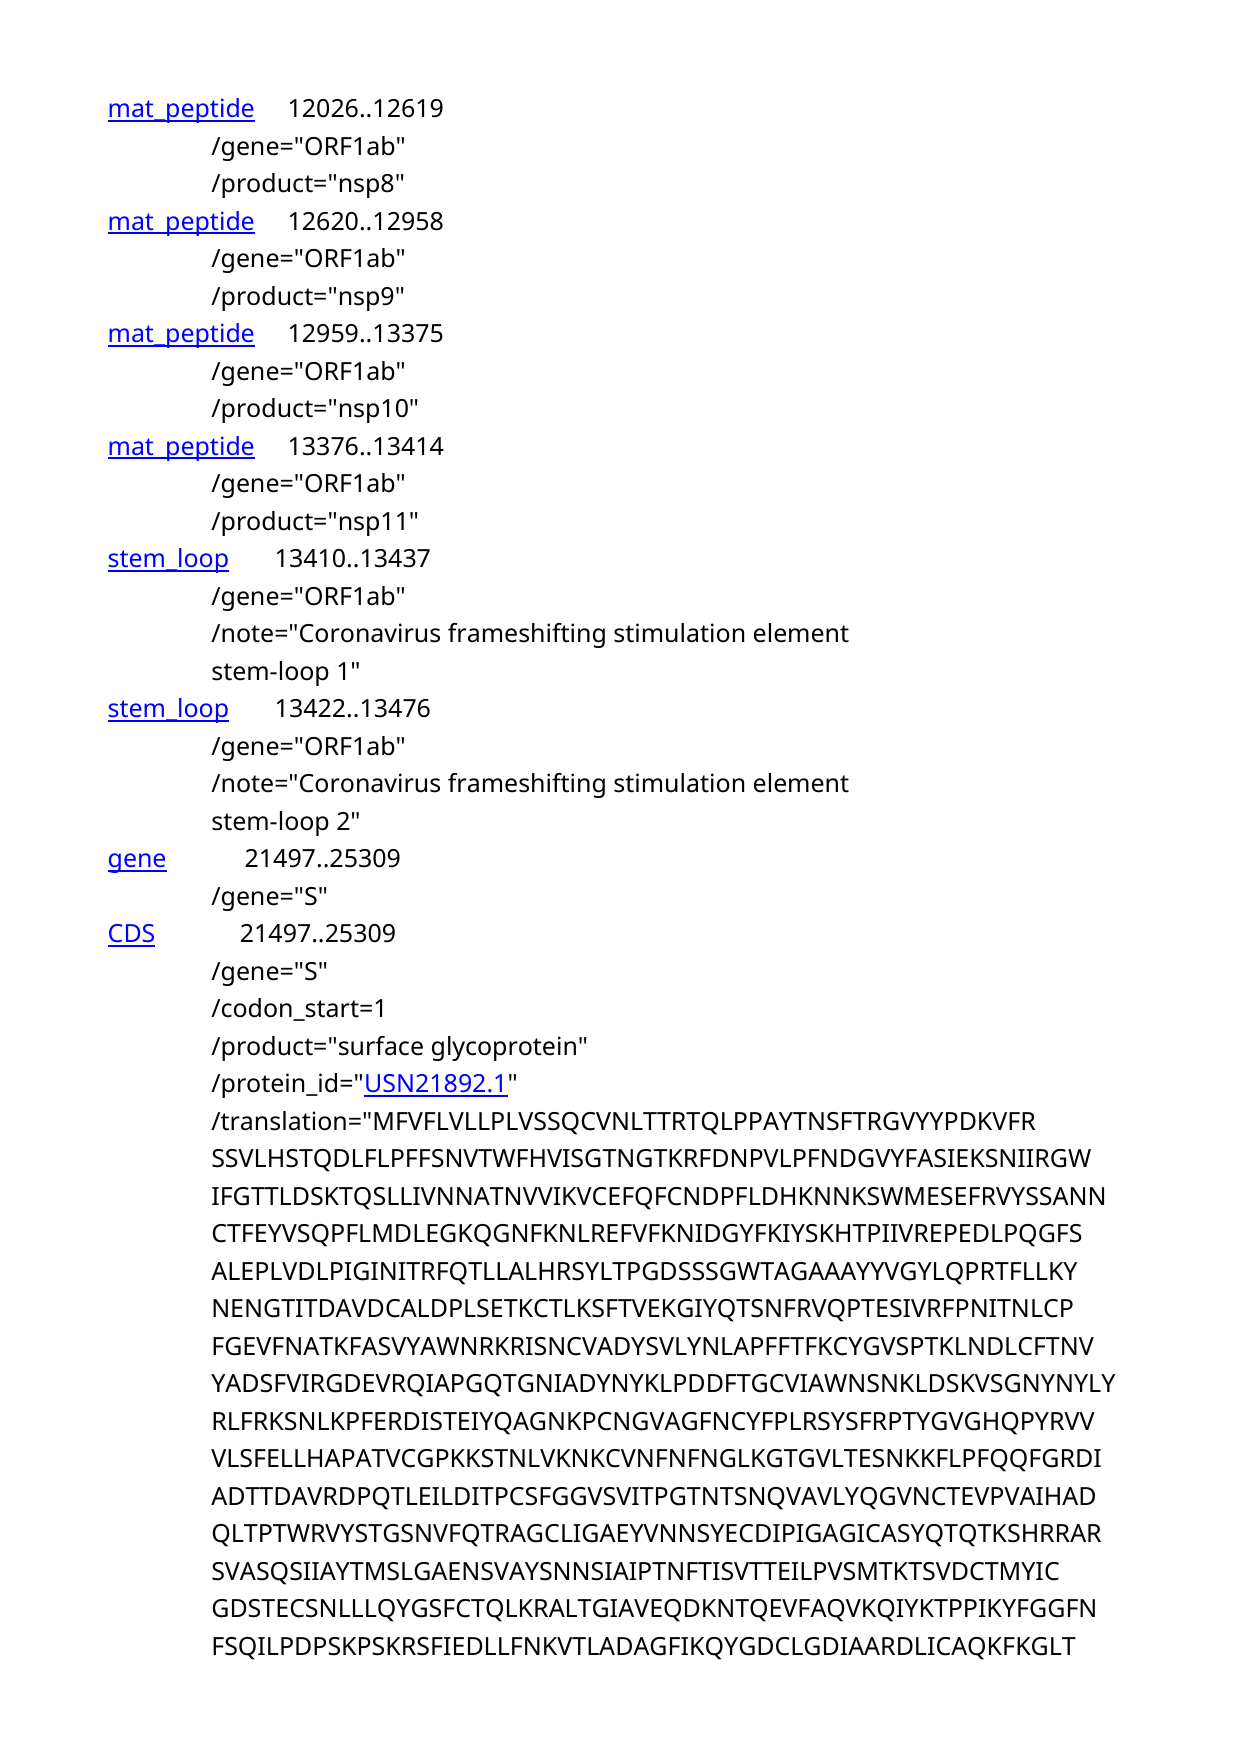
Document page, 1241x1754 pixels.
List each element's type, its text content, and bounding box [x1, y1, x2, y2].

text /gene="ORF1ab" [75, 577, 1165, 614]
text /codon_start=1 [75, 989, 1165, 1027]
text mat_peptide 13376..13414 [75, 427, 1165, 464]
text /translation="MFVFLVLLPLVSSQCVNLTTRTQLPPAYTNSFTRGVYYPDKVFR [75, 1102, 1165, 1139]
text CTFEYVSQPFLMDLEGKQGNFKNLREFVFKNIDGYFKIYSKHTPIIVREPEDLPQGFS [75, 1214, 1165, 1252]
text FSQILPDPSKPSKRSFIEDLLFNKVTLADAGFIKQYGDCLGDIAARDLICAQKFKGLT [75, 1627, 1165, 1664]
text /gene="S" [75, 952, 1165, 989]
text mat_peptide 12026..12619 [75, 89, 1165, 127]
text mat_peptide 12959..13375 [75, 314, 1165, 352]
text CDS 21497..25309 [75, 914, 1165, 952]
text stem-loop 1" [75, 652, 1165, 689]
text RLFRKSNLKPFERDISTEIYQAGNKPCNGVAGFNCYFPLRSYSFRPTYGVGHQPYRVV [75, 1402, 1165, 1439]
text /product="nsp10" [75, 389, 1165, 427]
text ADTTDAVRDPQTLEILDITPCSFGGVSVITPGTNTSNQVAVLYQGVNCTEVPVAIHAD [75, 1477, 1165, 1514]
text /product="nsp9" [75, 277, 1165, 314]
text /product="nsp8" [75, 164, 1165, 202]
text SVASQSIIAYTMSLGAENSVAYSNNSIAIPTNFTISVTTEILPVSMTKTSVDCTMYIC [75, 1552, 1165, 1589]
text stem_loop 13422..13476 [75, 689, 1165, 727]
text /product="surface glycoprotein" [75, 1027, 1165, 1064]
text SSVLHSTQDLFLPFFSNVTWFHVISGTNGTKRFDNPVLPFNDGVYFASIEKSNIIRGW [75, 1139, 1165, 1177]
text stem-loop 2" [75, 802, 1165, 839]
text /note="Coronavirus frameshifting stimulation element [75, 614, 1165, 652]
text QLTPTWRVYSTGSNVFQTRAGCLIGAEYVNNSYECDIPIGAGICASYQTQTKSHRRAR [75, 1514, 1165, 1552]
text /product="nsp11" [75, 502, 1165, 539]
text IFGTTLDSKTQSLLIVNNATNVVIKVCEFQFCNDPFLDHKNNKSWMESEFRVYSSANN [75, 1177, 1165, 1214]
text /note="Coronavirus frameshifting stimulation element [75, 764, 1165, 802]
text /gene="S" [75, 877, 1165, 914]
text /gene="ORF1ab" [75, 239, 1165, 277]
text /gene="ORF1ab" [75, 727, 1165, 764]
text mat_peptide 12620..12958 [75, 202, 1165, 239]
text /gene="ORF1ab" [75, 127, 1165, 164]
text /gene="ORF1ab" [75, 352, 1165, 389]
text stem_loop 13410..13437 [75, 539, 1165, 577]
text YADSFVIRGDEVRQIAPGQTGNIADYNYKLPDDFTGCVIAWNSNKLDSKVSGNYNYLY [75, 1364, 1165, 1402]
text /protein_id="USN21892.1" [75, 1064, 1165, 1102]
text VLSFELLHAPATVCGPKKSTNLVKNKCVNFNFNGLKGTGVLTESNKKFLPFQQFGRDI [75, 1439, 1165, 1477]
text FGEVFNATKFASVYAWNRKRISNCVADYSVLYNLAPFFTFKCYGVSPTKLNDLCFTNV [75, 1327, 1165, 1364]
text GDSTECSNLLLQYGSFCTQLKRALTGIAVEQDKNTQEVFAQVKQIYKTPPIKYFGGFN [75, 1589, 1165, 1627]
text gene 21497..25309 [75, 839, 1165, 877]
text NENGTITDAVDCALDPLSETKCTLKSFTVEKGIYQTSNFRVQPTESIVRFPNITNLCP [75, 1289, 1165, 1327]
text /gene="ORF1ab" [75, 464, 1165, 502]
text ALEPLVDLPIGINITRFQTLLALHRSYLTPGDSSSGWTAGAAAYYVGYLQPRTFLLKY [75, 1252, 1165, 1289]
